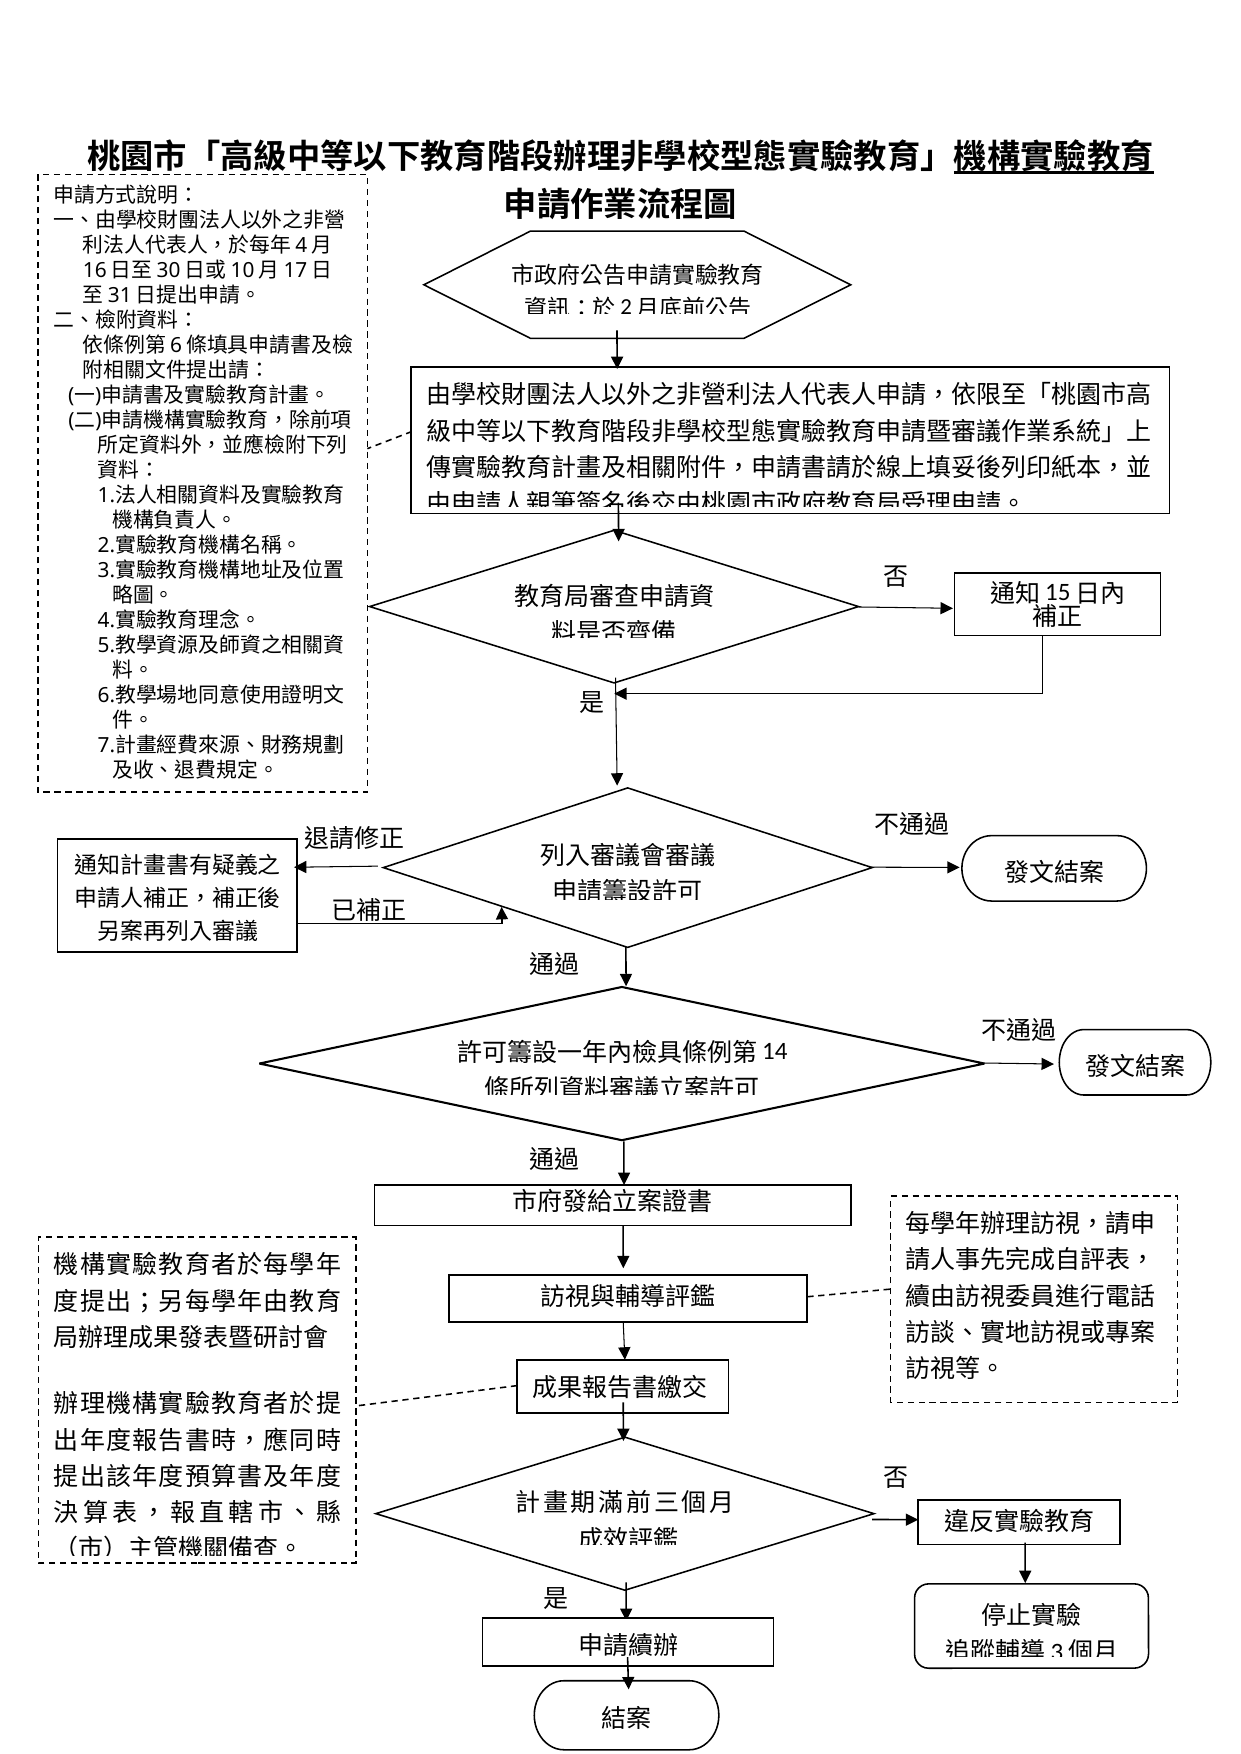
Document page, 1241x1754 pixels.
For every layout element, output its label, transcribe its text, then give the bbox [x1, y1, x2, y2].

text 桃園市「高級中等以下教育階段辦理非學校型態實驗教育」機構實驗教育申請作業流程圖 [75, 130, 1165, 226]
